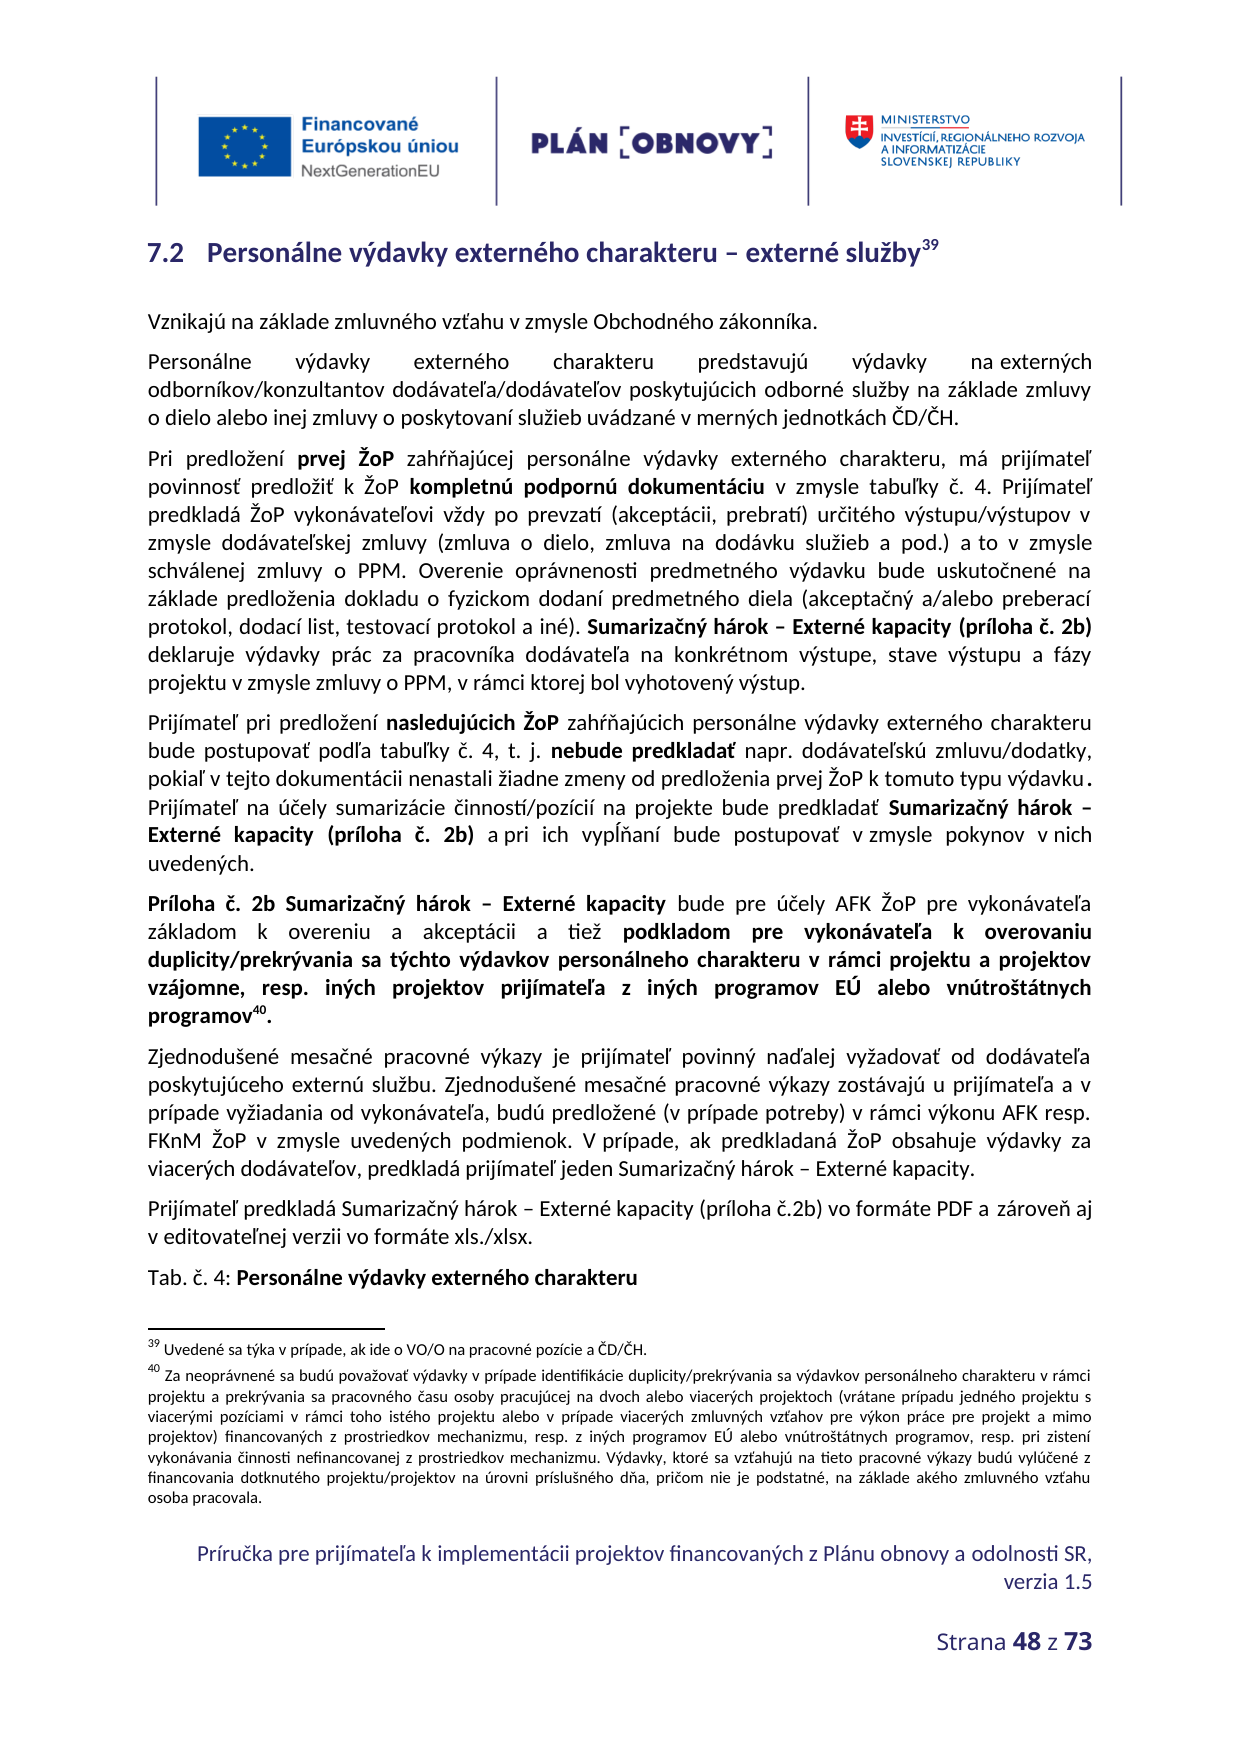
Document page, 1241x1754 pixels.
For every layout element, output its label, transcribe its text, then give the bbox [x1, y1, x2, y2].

text Príloha č. 2b Sumarizačný hárok – Externé kapacity bude pre účely AFK ŽoP pre vykonávateľa základom k overeniu a akceptácii a tiež podkladom pre vykonávateľa k overovaniu duplicity/prekrývania sa týchto výdavkov personálneho charakteru v rámci projektu a projektov vzájomne, resp. iných projektov prijímateľa z iných programov EÚ alebo vnútroštátnych programov. [148, 889, 1092, 1029]
text Personálne výdavky externého charakteru predstavujú výdavky na externých odborníkov/konzultantov dodávateľa/dodávateľov poskytujúcich odborné služby na základe zmluvy o dielo alebo inej zmluvy o poskytovaní služieb uvádzané v merných jednotkách ČD/ČH. [148, 347, 1092, 431]
text Zjednodušené mesačné pracovné výkazy je prijímateľ povinný naďalej vyžadovať od dodávateľa poskytujúceho externú službu. Zjednodušené mesačné pracovné výkazy zostávajú u prijímateľa a v prípade vyžiadania od vykonávateľa, budú predložené (v prípade potreby) v rámci výkonu AFK resp. FKnM ŽoP v zmysle uvedených podmienok. V prípade, ak predkladaná ŽoP obsahuje výdavky za viacerých dodávateľov, predkladá prijímateľ jeden Sumarizačný hárok – Externé kapacity. [148, 1042, 1092, 1182]
text Pri predložení prvej ŽoP zahŕňajúcej personálne výdavky externého charakteru, má prijímateľ povinnosť predložiť k ŽoP kompletnú podpornú dokumentáciu v zmysle tabuľky č. 4. Prijímateľ predkladá ŽoP vykonávateľovi vždy po prevzatí (akceptácii, prebratí) určitého výstupu/výstupov v zmysle dodávateľskej zmluvy (zmluva o dielo, zmluva na dodávku služieb a pod.) a to v zmysle schválenej zmluvy o PPM. Overenie oprávnenosti predmetného výdavku bude uskutočnené na základe predloženia dokladu o fyzickom dodaní predmetného diela (akceptačný a/alebo preberací protokol, dodací list, testovací protokol a iné). Sumarizačný hárok – Externé kapacity (príloha č. 2b) deklaruje výdavky prác za pracovníka dodávateľa na konkrétnom výstupe, stave výstupu a fázy projektu v zmysle zmluvy o PPM, v rámci ktorej bol vyhotovený výstup. [148, 444, 1092, 696]
picture [147, 73, 1132, 206]
text Vznikajú na základe zmluvného vzťahu v zmysle Obchodného zákonníka. [148, 307, 1092, 335]
text Prijímateľ predkladá Sumarizačný hárok – Externé kapacity (príloha č.2b) vo formáte PDF a zároveň aj v editovateľnej verzii vo formáte xls./xlsx. [148, 1194, 1092, 1250]
subtitle Personálne výdavky externého charakteru – externé služby [147, 234, 1092, 269]
text Prijímateľ pri predložení nasledujúcich ŽoP zahŕňajúcich personálne výdavky externého charakteru bude postupovať podľa tabuľky č. 4, t. j. nebude predkladať napr. dodávateľskú zmluvu/dodatky, pokiaľ v tejto dokumentácii nenastali žiadne zmeny od predloženia prvej ŽoP k tomuto typu výdavku. Prijímateľ na účely sumarizácie činností/pozícií na projekte bude predkladať Sumarizačný hárok – Externé kapacity (príloha č. 2b) a pri ich vypĺňaní bude postupovať v zmysle pokynov v nich uvedených. [148, 708, 1092, 877]
text Tab. č. 4: Personálne výdavky externého charakteru [148, 1263, 1092, 1291]
